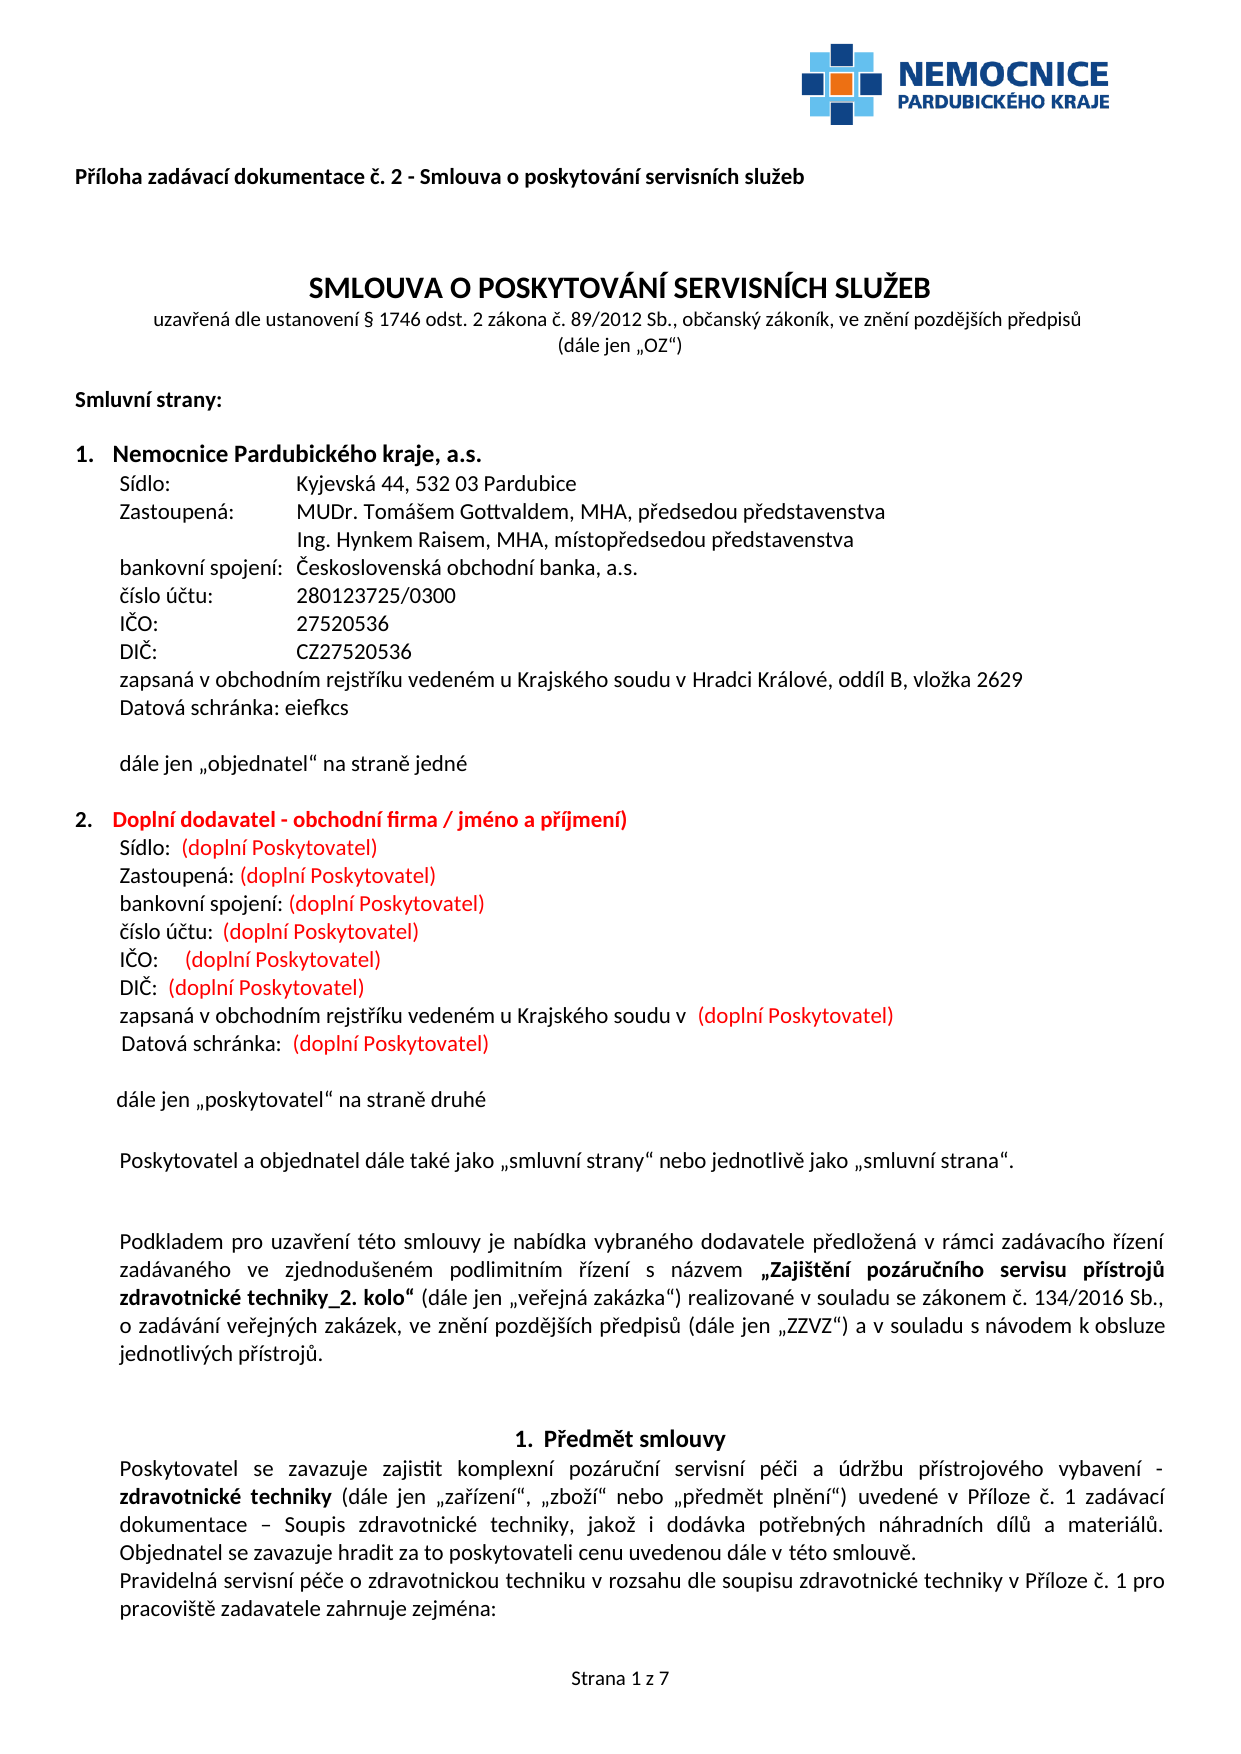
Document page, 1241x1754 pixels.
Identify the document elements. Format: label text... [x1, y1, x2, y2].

picture [800, 42, 1109, 126]
list Pravidelná servisní péče o zdravotnickou techniku v rozsahu dle soupisu zdravotnické techniky v Příloze č. 1 pro pracoviště zadavatele zahrnuje zejména: [119, 1566, 1165, 1622]
text dále jen „objednatel“ na straně jedné [75, 749, 1165, 777]
text DIČ: (doplní Poskytovatel) [75, 973, 1165, 1001]
text DIČ: CZ27520536 [75, 637, 1165, 665]
list Doplní dodavatel - obchodní firma / jméno a příjmení) [75, 805, 1165, 833]
list IČO: 27520536 [119, 609, 1165, 637]
text uzavřená dle ustanovení § 1746 odst. 2 zákona č. 89/2012 Sb., občanský zákoník, ve znění pozdějších předpisů [75, 307, 1165, 332]
text zapsaná v obchodním rejstříku vedeném u Krajského soudu v (doplní Poskytovatel) [119, 1001, 1165, 1029]
list Sídlo: (doplní Poskytovatel) [119, 833, 1165, 861]
list IČO: (doplní Poskytovatel) [119, 945, 1165, 973]
text číslo účtu: (doplní Poskytovatel) [119, 917, 1165, 945]
text (dále jen „OZ“) [75, 332, 1165, 357]
list Nemocnice Pardubického kraje, a.s. [75, 438, 1165, 469]
text Ing. Hynkem Raisem, MHA, místopředsedou představenstva [223, 525, 1165, 553]
list Poskytovatel se zavazuje zajistit komplexní pozáruční servisní péči a údržbu přístrojového vybavení - zdravotnické techniky (dále jen „zařízení“, „zboží“ nebo „předmět plnění“) uvedené v Příloze č. 1 zadávací dokumentace – Soupis zdravotnické techniky, jakož i dodávka potřebných náhradních dílů a materiálů. Objednatel se zavazuje hradit za to poskytovateli cenu uvedenou dále v této smlouvě. [119, 1454, 1165, 1566]
text SMLOUVA O POSKYTOVÁNÍ SERVISNÍCH SLUŽEB [75, 268, 1165, 307]
text Datová schránka: (doplní Poskytovatel) [75, 1029, 1165, 1057]
text Smluvní strany: [75, 386, 1165, 413]
list Předmět smlouvy [75, 1423, 1165, 1454]
text zapsaná v obchodním rejstříku vedeném u Krajského soudu v Hradci Králové, oddíl B, vložka 2629 [119, 665, 1165, 693]
text číslo účtu: 280123725/0300 [119, 581, 1165, 609]
text dále jen „poskytovatel“ na straně druhé [75, 1086, 1165, 1113]
list Zastoupená: (doplní Poskytovatel) [119, 861, 1165, 889]
text bankovní spojení: (doplní Poskytovatel) [119, 889, 1165, 917]
text bankovní spojení: Československá obchodní banka, a.s. [119, 553, 1165, 581]
list Podkladem pro uzavření této smlouvy je nabídka vybraného dodavatele předložená v rámci zadávacího řízení zadávaného ve zjednodušeném podlimitním řízení s názvem „Zajištění pozáručního servisu přístrojů zdravotnické techniky_2. kolo“ (dále jen „veřejná zakázka“) realizované v souladu se zákonem č. 134/2016 Sb., o zadávání veřejných zakázek, ve znění pozdějších předpisů (dále jen „ZZVZ“) a v souladu s návodem k obsluze jednotlivých přístrojů. [119, 1227, 1165, 1367]
list Sídlo: Kyjevská 44, 532 03 Pardubice [119, 469, 1165, 497]
text Datová schránka: eiefkcs [119, 693, 1165, 721]
list Poskytovatel a objednatel dále také jako „smluvní strany“ nebo jednotlivě jako „smluvní strana“. [119, 1146, 1165, 1174]
text Příloha zadávací dokumentace č. 2 - Smlouva o poskytování servisních služeb [75, 162, 1165, 191]
list Zastoupená: MUDr. Tomášem Gottvaldem, MHA, předsedou představenstva [119, 497, 1165, 525]
